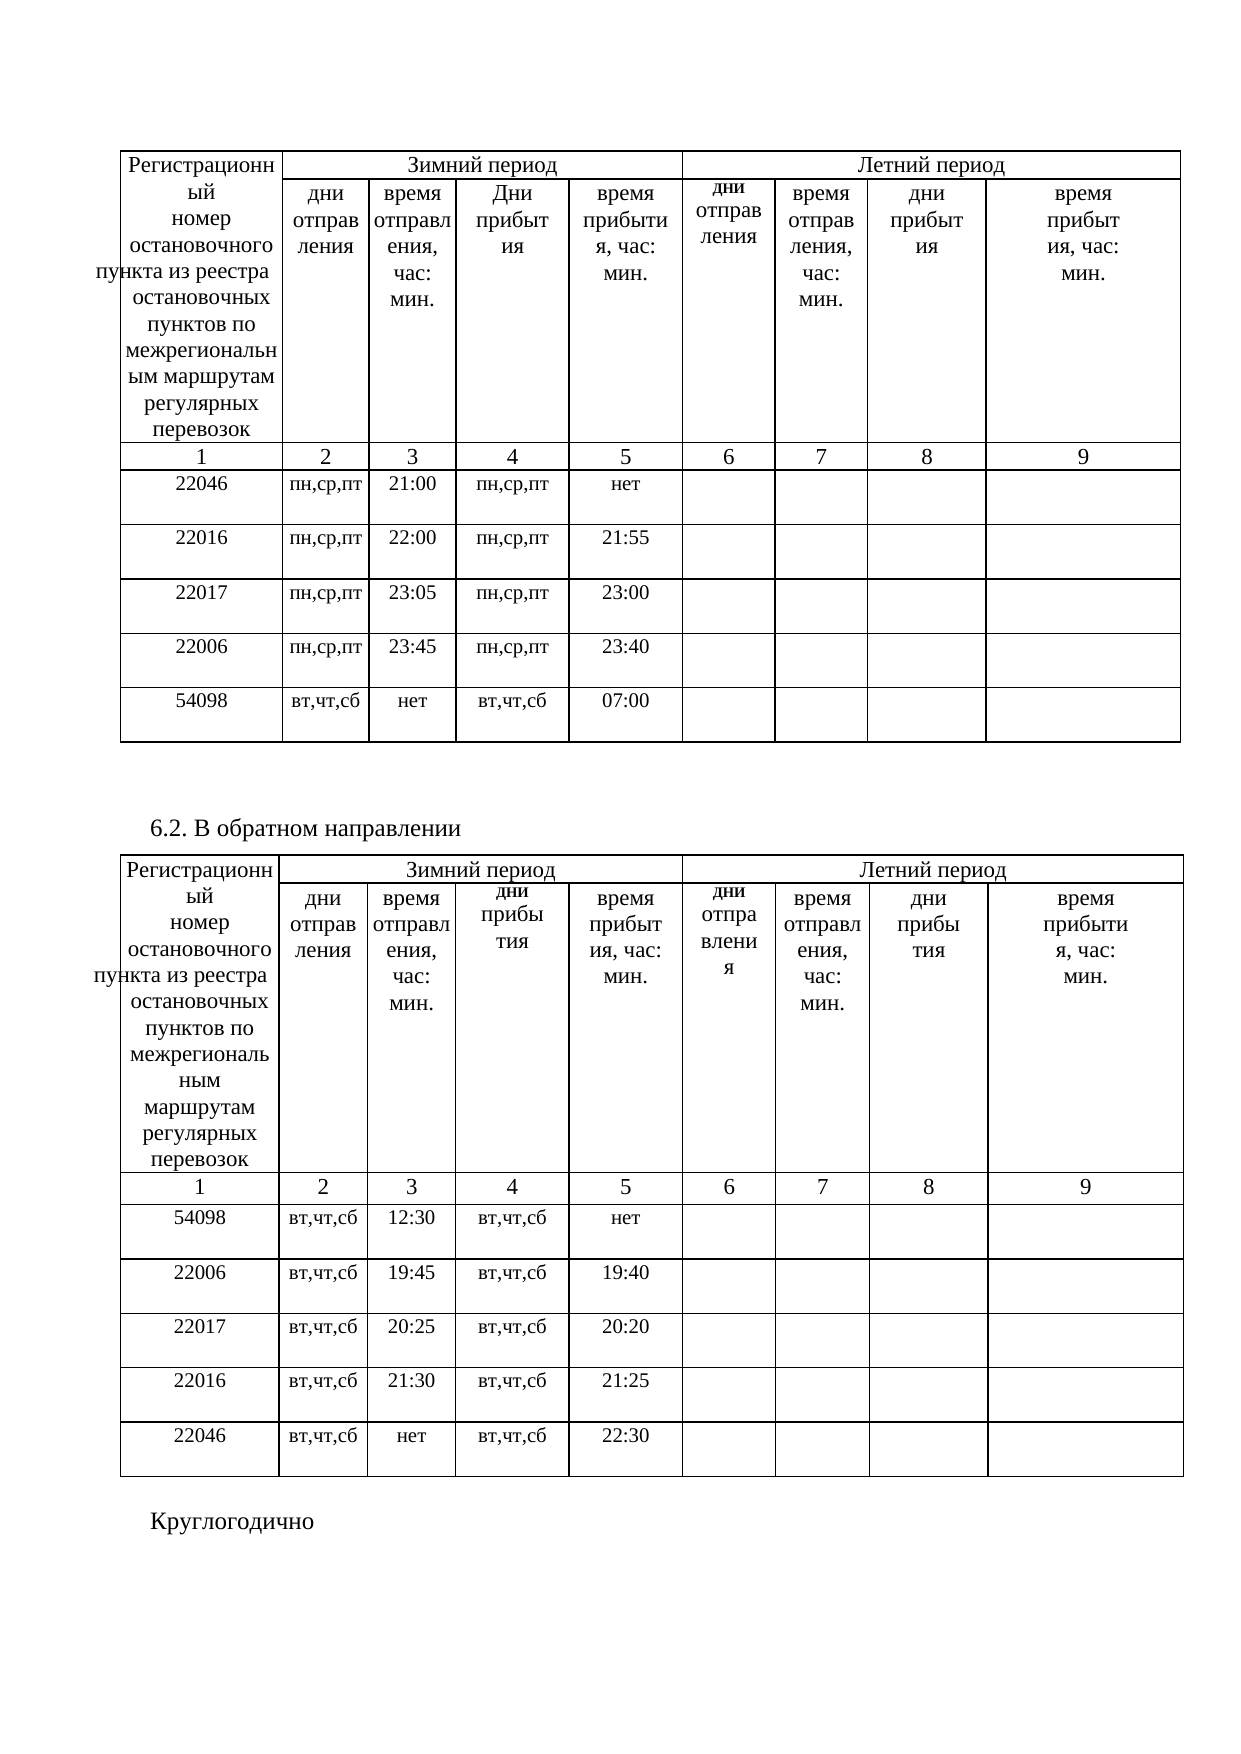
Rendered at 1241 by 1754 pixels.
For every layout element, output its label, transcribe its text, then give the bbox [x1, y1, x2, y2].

table_cell [683, 1205, 775, 1258]
table_cell 22:30 [570, 1423, 682, 1476]
table_cell 54098 [121, 1205, 278, 1258]
table_cell нет [368, 1423, 455, 1476]
table_cell вт,чт,сб [280, 1260, 367, 1312]
table_cell дни отправ ления [280, 884, 367, 1172]
table_cell вт,чт,сб [456, 1314, 568, 1367]
table_cell 21:55 [570, 525, 682, 578]
table_cell 22046 [121, 471, 282, 524]
table_cell время отправл ения, час: мин. [776, 884, 869, 1172]
table_cell [683, 1423, 775, 1476]
table_cell вт,чт,сб [280, 1368, 367, 1421]
table_cell [868, 471, 985, 524]
table_cell 23:45 [370, 634, 455, 687]
table_cell пн,ср,пт [283, 580, 368, 632]
table_cell Дни прибыт ия [457, 180, 568, 441]
table_cell 4 [457, 443, 568, 469]
table_cell пн,ср,пт [457, 525, 568, 578]
table_cell [776, 1260, 869, 1312]
table_cell [870, 1314, 987, 1367]
table_cell пн,ср,пт [283, 525, 368, 578]
table_cell нет [570, 1205, 682, 1258]
table_cell нет [570, 471, 682, 524]
table_cell 23:40 [570, 634, 682, 687]
table_cell вт,чт,сб [456, 1260, 568, 1312]
table_cell [683, 1368, 775, 1421]
table_cell вт,чт,сб [456, 1368, 568, 1421]
table_cell пн,ср,пт [457, 471, 568, 524]
table_cell время прибыти я, час: мин. [989, 884, 1183, 1172]
table_cell пн,ср,пт [457, 580, 568, 632]
table_cell [989, 1314, 1183, 1367]
table_cell 19:40 [570, 1260, 682, 1312]
table_header Зимний период [283, 152, 682, 178]
table_cell [989, 1260, 1183, 1312]
table_header Регистрационный номер остановочного пункта из реестра остановочных пунктов по межрегиональным маршрутам регулярных перевозок [121, 152, 282, 441]
table_header Регистрационный номер остановочного пункта из реестра остановочных пунктов по межрегиональным маршрутам регулярных перевозок [121, 856, 278, 1172]
table_cell [987, 688, 1180, 741]
table_cell 9 [989, 1173, 1183, 1204]
table_cell 21:30 [368, 1368, 455, 1421]
table_cell [776, 525, 867, 578]
table_cell время прибыт ия, час: мин. [570, 884, 682, 1172]
table_cell [989, 1368, 1183, 1421]
table_cell вт,чт,сб [457, 688, 568, 741]
table_cell [870, 1423, 987, 1476]
table_cell [776, 580, 867, 632]
table_cell 6 [683, 1173, 775, 1204]
table_cell [683, 525, 774, 578]
table_cell 22046 [121, 1423, 278, 1476]
table_cell [868, 634, 985, 687]
table_cell время отправ ления, час: мин. [776, 180, 867, 441]
table_cell [989, 1205, 1183, 1258]
table_cell [683, 1314, 775, 1367]
table_cell [987, 471, 1180, 524]
table_cell [776, 1423, 869, 1476]
table_cell [683, 580, 774, 632]
table_cell 2 [283, 443, 368, 469]
table_cell 1 [121, 443, 282, 469]
table_cell 9 [987, 443, 1180, 469]
table_cell [776, 471, 867, 524]
table_cell [868, 525, 985, 578]
table_cell время прибыт ия, час: мин. [987, 180, 1180, 441]
table_cell 3 [370, 443, 455, 469]
text 6.2. В обратном направлении [150, 813, 1090, 842]
table_cell [989, 1423, 1183, 1476]
table_cell 07:00 [570, 688, 682, 741]
table_cell дни отправ ления [283, 180, 368, 441]
table_cell дни прибыт ия [868, 180, 985, 441]
table_cell 22:00 [370, 525, 455, 578]
table_cell 4 [456, 1173, 568, 1204]
table_cell [776, 1368, 869, 1421]
table_cell пн,ср,пт [283, 634, 368, 687]
table_cell нет [370, 688, 455, 741]
table_cell [683, 634, 774, 687]
table_header Летний период [683, 152, 1180, 178]
table_cell 22016 [121, 1368, 278, 1421]
table_cell ДНИ отправ ления [683, 180, 774, 441]
table_cell вт,чт,сб [280, 1205, 367, 1258]
table_cell ДНИ отпра влени я [683, 884, 775, 1172]
table_cell 6 [683, 443, 774, 469]
table_cell 22016 [121, 525, 282, 578]
table_cell 8 [870, 1173, 987, 1204]
text Круглогодично [150, 1506, 1090, 1535]
table_cell вт,чт,сб [456, 1205, 568, 1258]
table_cell 19:45 [368, 1260, 455, 1312]
table_cell [870, 1368, 987, 1421]
table_cell пн,ср,пт [283, 471, 368, 524]
table_cell дни прибы тия [870, 884, 987, 1172]
table_cell 23:00 [570, 580, 682, 632]
table_cell [870, 1205, 987, 1258]
table_cell 5 [570, 1173, 682, 1204]
table_cell 7 [776, 443, 867, 469]
table_cell время отправл ения, час: мин. [370, 180, 455, 441]
table_header Зимний период [280, 856, 682, 882]
table_cell [870, 1260, 987, 1312]
table_cell 3 [368, 1173, 455, 1204]
table_cell 22006 [121, 634, 282, 687]
table_cell 22017 [121, 580, 282, 632]
table_cell 2 [280, 1173, 367, 1204]
table_cell 12:30 [368, 1205, 455, 1258]
table_cell [987, 580, 1180, 632]
table_cell время прибыти я, час: мин. [570, 180, 682, 441]
table_cell 22006 [121, 1260, 278, 1312]
table_cell 23:05 [370, 580, 455, 632]
table_cell 21:00 [370, 471, 455, 524]
table_cell 20:20 [570, 1314, 682, 1367]
table_cell 22017 [121, 1314, 278, 1367]
table_cell 8 [868, 443, 985, 469]
table_cell [776, 1205, 869, 1258]
table_cell пн,ср,пт [457, 634, 568, 687]
table_cell вт,чт,сб [283, 688, 368, 741]
table_cell 20:25 [368, 1314, 455, 1367]
table_cell [868, 580, 985, 632]
table_cell [776, 688, 867, 741]
table_cell [776, 634, 867, 687]
table_cell вт,чт,сб [280, 1423, 367, 1476]
table_cell [987, 525, 1180, 578]
table_cell [683, 471, 774, 524]
table_cell время отправл ения, час: мин. [368, 884, 455, 1172]
table_cell [683, 1260, 775, 1312]
table_cell 5 [570, 443, 682, 469]
table_header Летний период [683, 856, 1183, 882]
table_cell вт,чт,сб [456, 1423, 568, 1476]
table_cell [776, 1314, 869, 1367]
table_cell [987, 634, 1180, 687]
table_cell [868, 688, 985, 741]
table_cell 7 [776, 1173, 869, 1204]
table_cell ДНИ прибы тия [456, 884, 568, 1172]
table_cell 54098 [121, 688, 282, 741]
table_cell 1 [121, 1173, 278, 1204]
table_cell вт,чт,сб [280, 1314, 367, 1367]
table_cell 21:25 [570, 1368, 682, 1421]
table_cell [683, 688, 774, 741]
